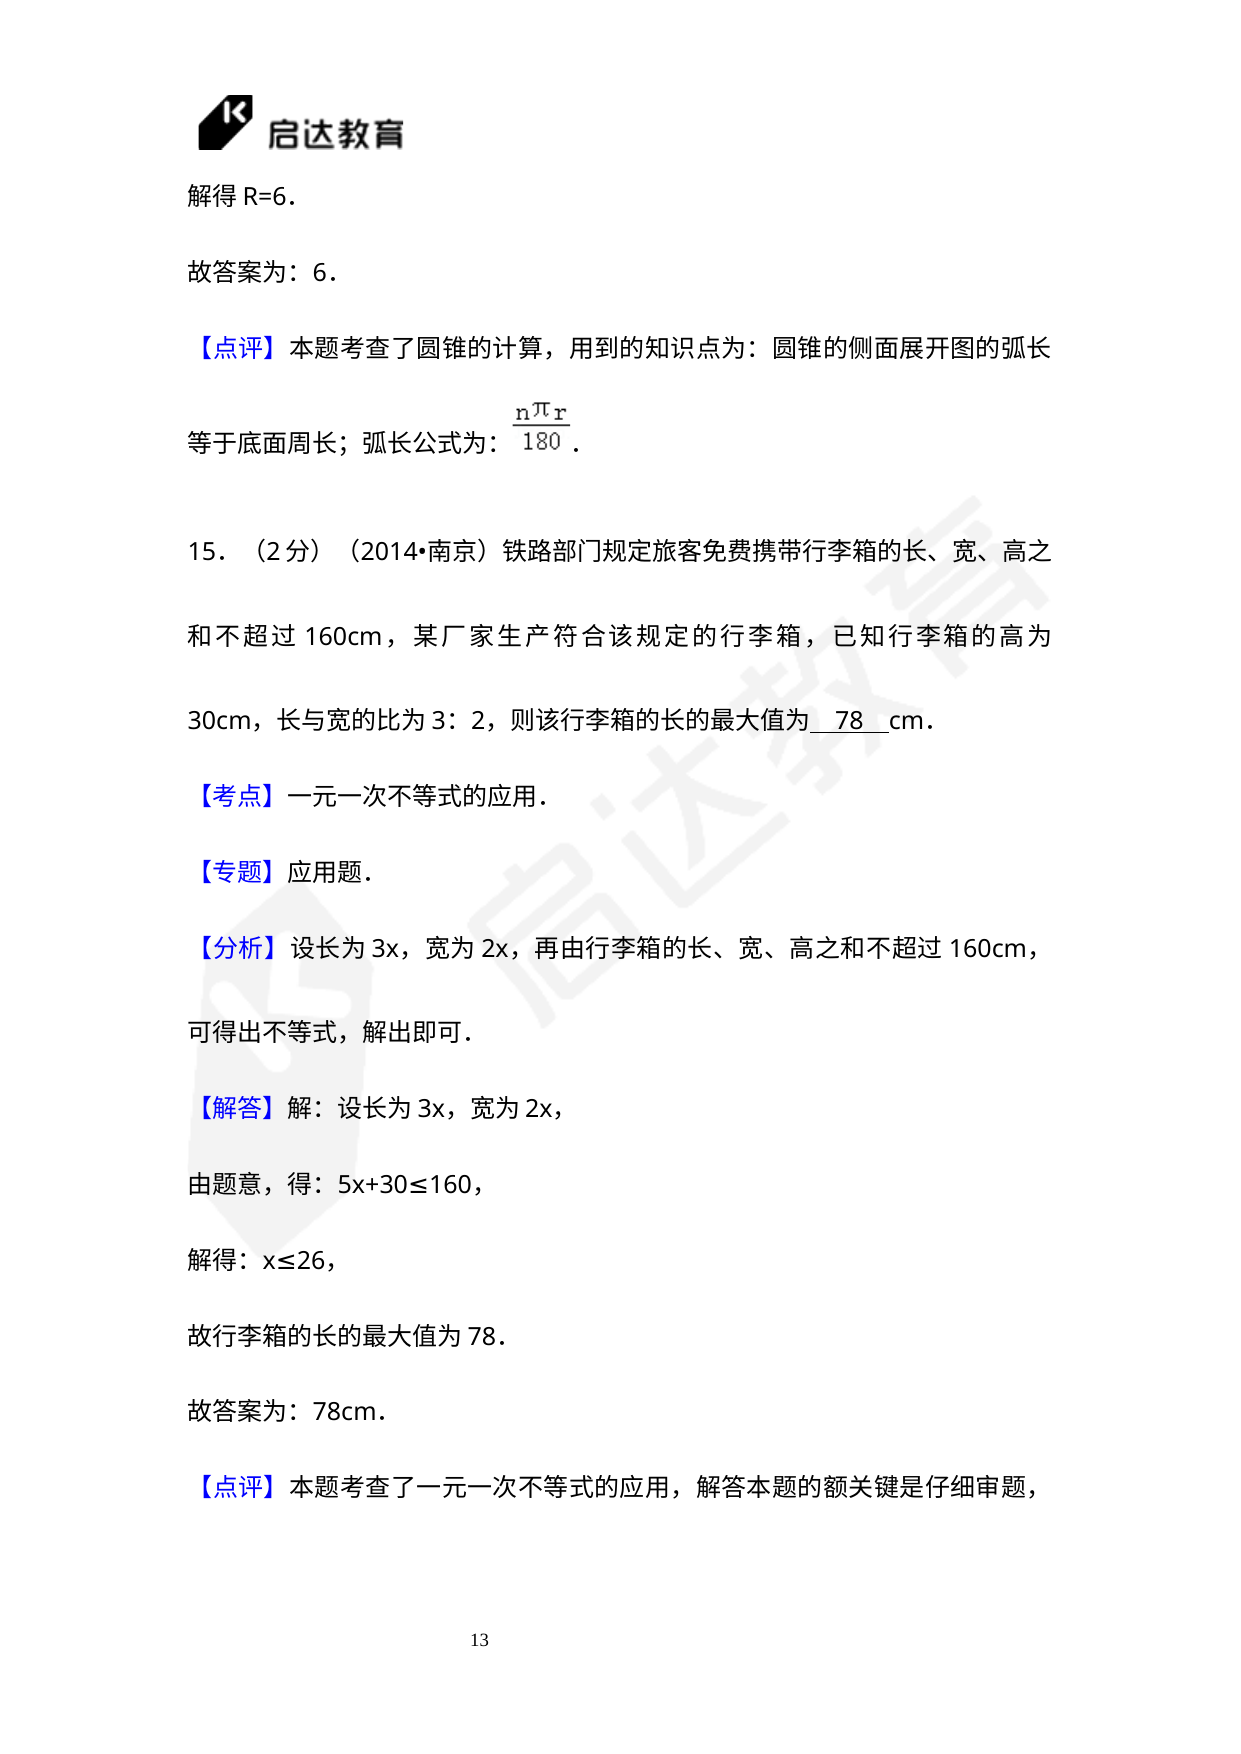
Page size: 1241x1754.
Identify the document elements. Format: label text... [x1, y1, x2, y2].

text 解得R=6． [187, 162, 1053, 227]
text 由题意，得：5x+30≤160， [187, 1150, 1053, 1215]
text 15．（2分）（2014•南京）铁路部门规定旅客免费携带行李箱的长、宽、高之和不超过160cm，某厂家生产符合该规定的行李箱，已知行李箱的高为30cm，长与宽的比为3：2，则该行李箱的长的最大值为 78 cm． [187, 517, 1053, 751]
text 解得：x≤26， [187, 1226, 1053, 1291]
text 【专题】应用题． [187, 838, 1053, 903]
text 【考点】一元一次不等式的应用． [187, 762, 1053, 827]
text 故行李箱的长的最大值为78． [187, 1302, 1053, 1367]
text 【分析】设长为3x，宽为2x，再由行李箱的长、宽、高之和不超过160cm，可得出不等式，解出即可． [187, 914, 1053, 1063]
text 故答案为：78cm． [187, 1377, 1053, 1442]
text 故答案为：6． [187, 238, 1053, 303]
text 【点评】本题考查了圆锥的计算，用到的知识点为：圆锥的侧面展开图的弧长等于底面周长；弧长公式为：． [187, 314, 1053, 463]
text 【点评】本题考查了一元一次不等式的应用，解答本题的额关键是仔细审题，找到不等关系，建立不等式． [187, 1453, 1053, 1518]
text 【解答】解：设长为3x，宽为2x， [187, 1074, 1053, 1139]
picture [512, 398, 571, 453]
picture [198, 95, 404, 150]
